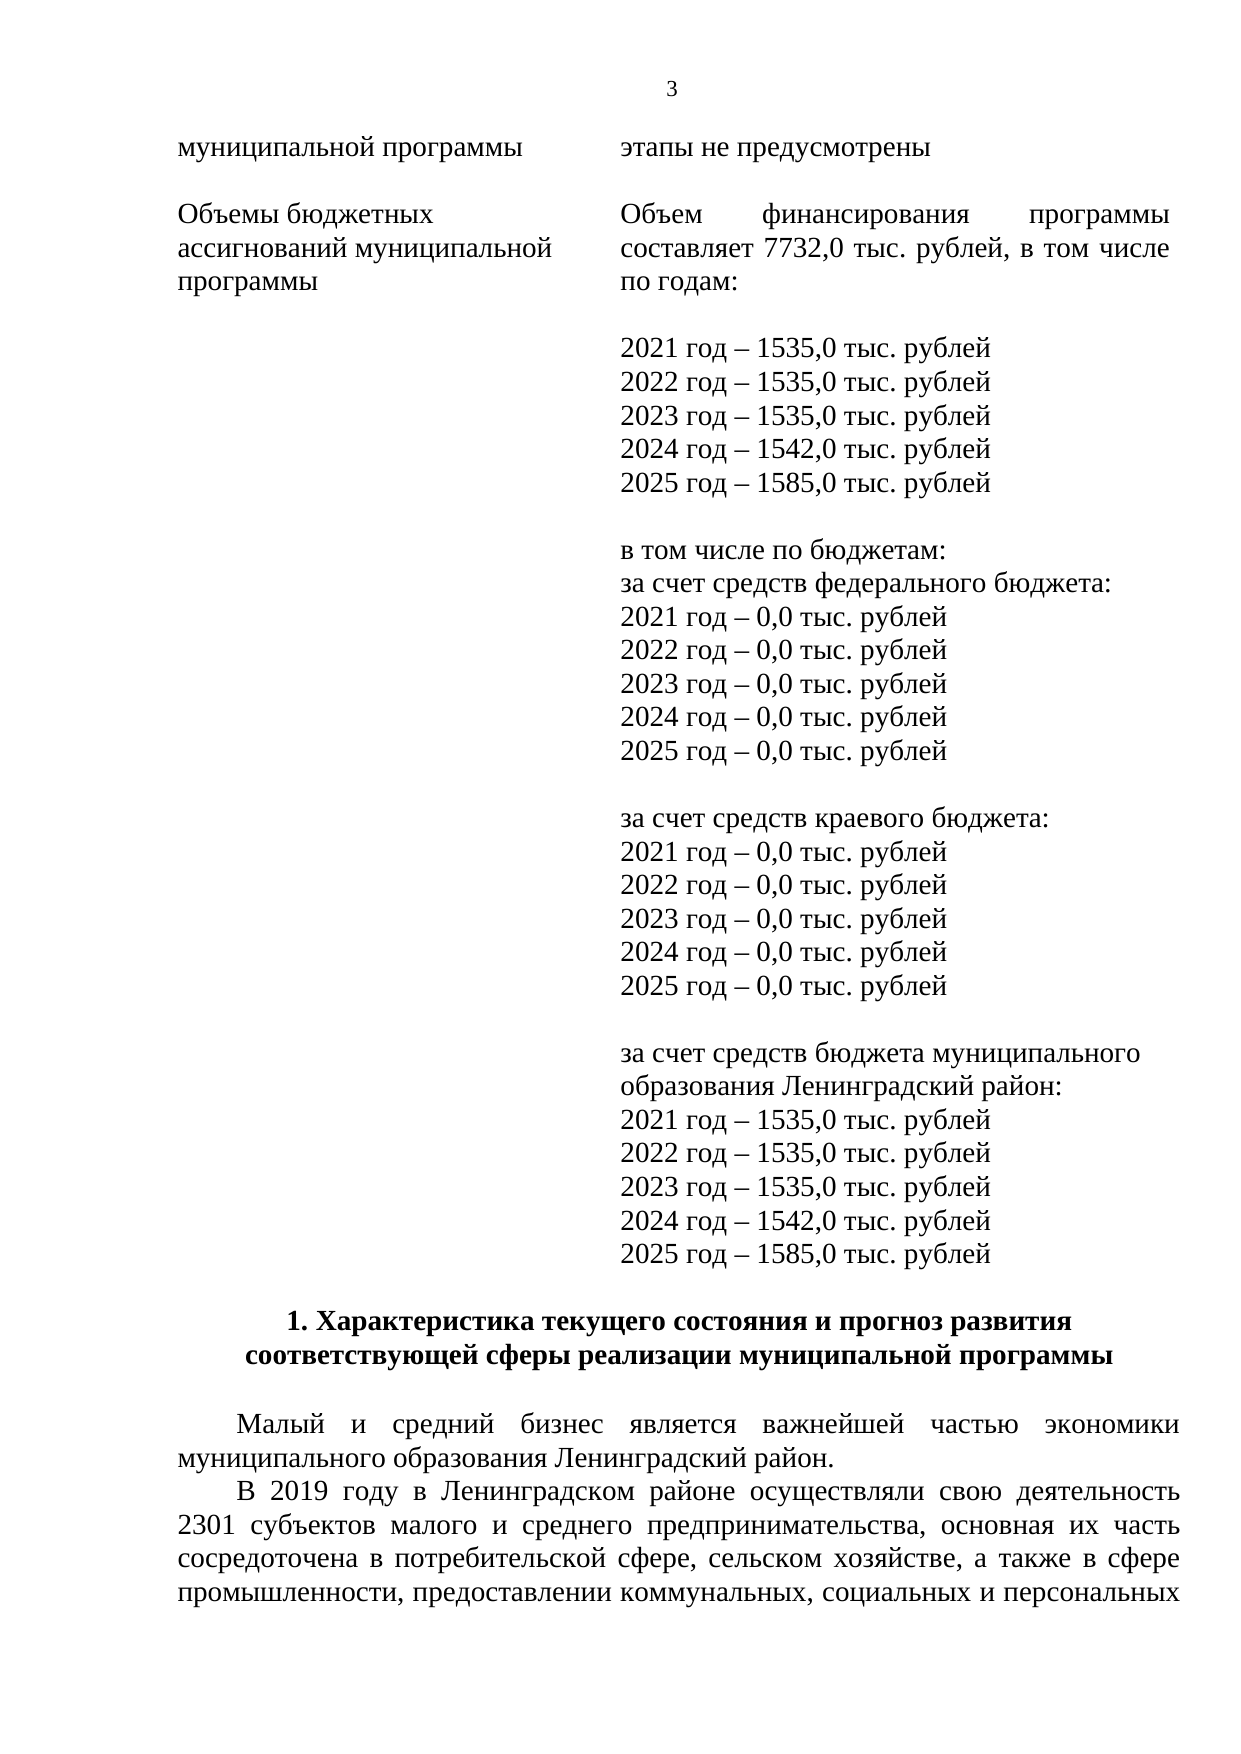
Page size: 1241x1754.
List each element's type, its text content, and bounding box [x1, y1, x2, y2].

list соответствующей сферы реализации муниципальной программы [177, 1337, 1181, 1370]
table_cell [166, 129, 591, 196]
table_cell Объем финансирования программы составляет 7732,0 тыс. рублей, в том числе по годам: 2021 год – 1535,0 тыс. рублей 2022 год – 1535,0 тыс. рублей 2023 год – 1535,0 тыс. рублей 2024 год – 1542,0 тыс. рублей 2025 год – 1585,0 тыс. рублей в том числе по бюджетам: за счет средств федерального бюджета: 2021 год – 0,0 тыс. рублей 2022 год – 0,0 тыс. рублей 2023 год – 0,0 тыс. рублей 2024 год – 0,0 тыс. рублей 2025 год – 0,0 тыс. рублей за счет средств краевого бюджета: 2021 год – 0,0 тыс. рублей 2022 год – 0,0 тыс. рублей 2023 год – 0,0 тыс. рублей 2024 год – 0,0 тыс. рублей 2025 год – 0,0 тыс. рублей за счет средств бюджета муниципального образования Ленинградский район: 2021 год – 1535,0 тыс. рублей 2022 год – 1535,0 тыс. рублей 2023 год – 1535,0 тыс. рублей 2024 год – 1542,0 тыс. рублей 2025 год – 1585,0 тыс. рублей [591, 196, 1181, 1270]
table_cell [591, 129, 1181, 196]
table_cell Объемы бюджетных ассигнований муниципальной программы [166, 196, 591, 1270]
list Характеристика текущего состояния и прогноз развития [177, 1303, 1181, 1337]
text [177, 1473, 1181, 1608]
text Малый и средний бизнес является важнейшей частью экономики муниципального образования Ленинградский район. [177, 1406, 1181, 1473]
